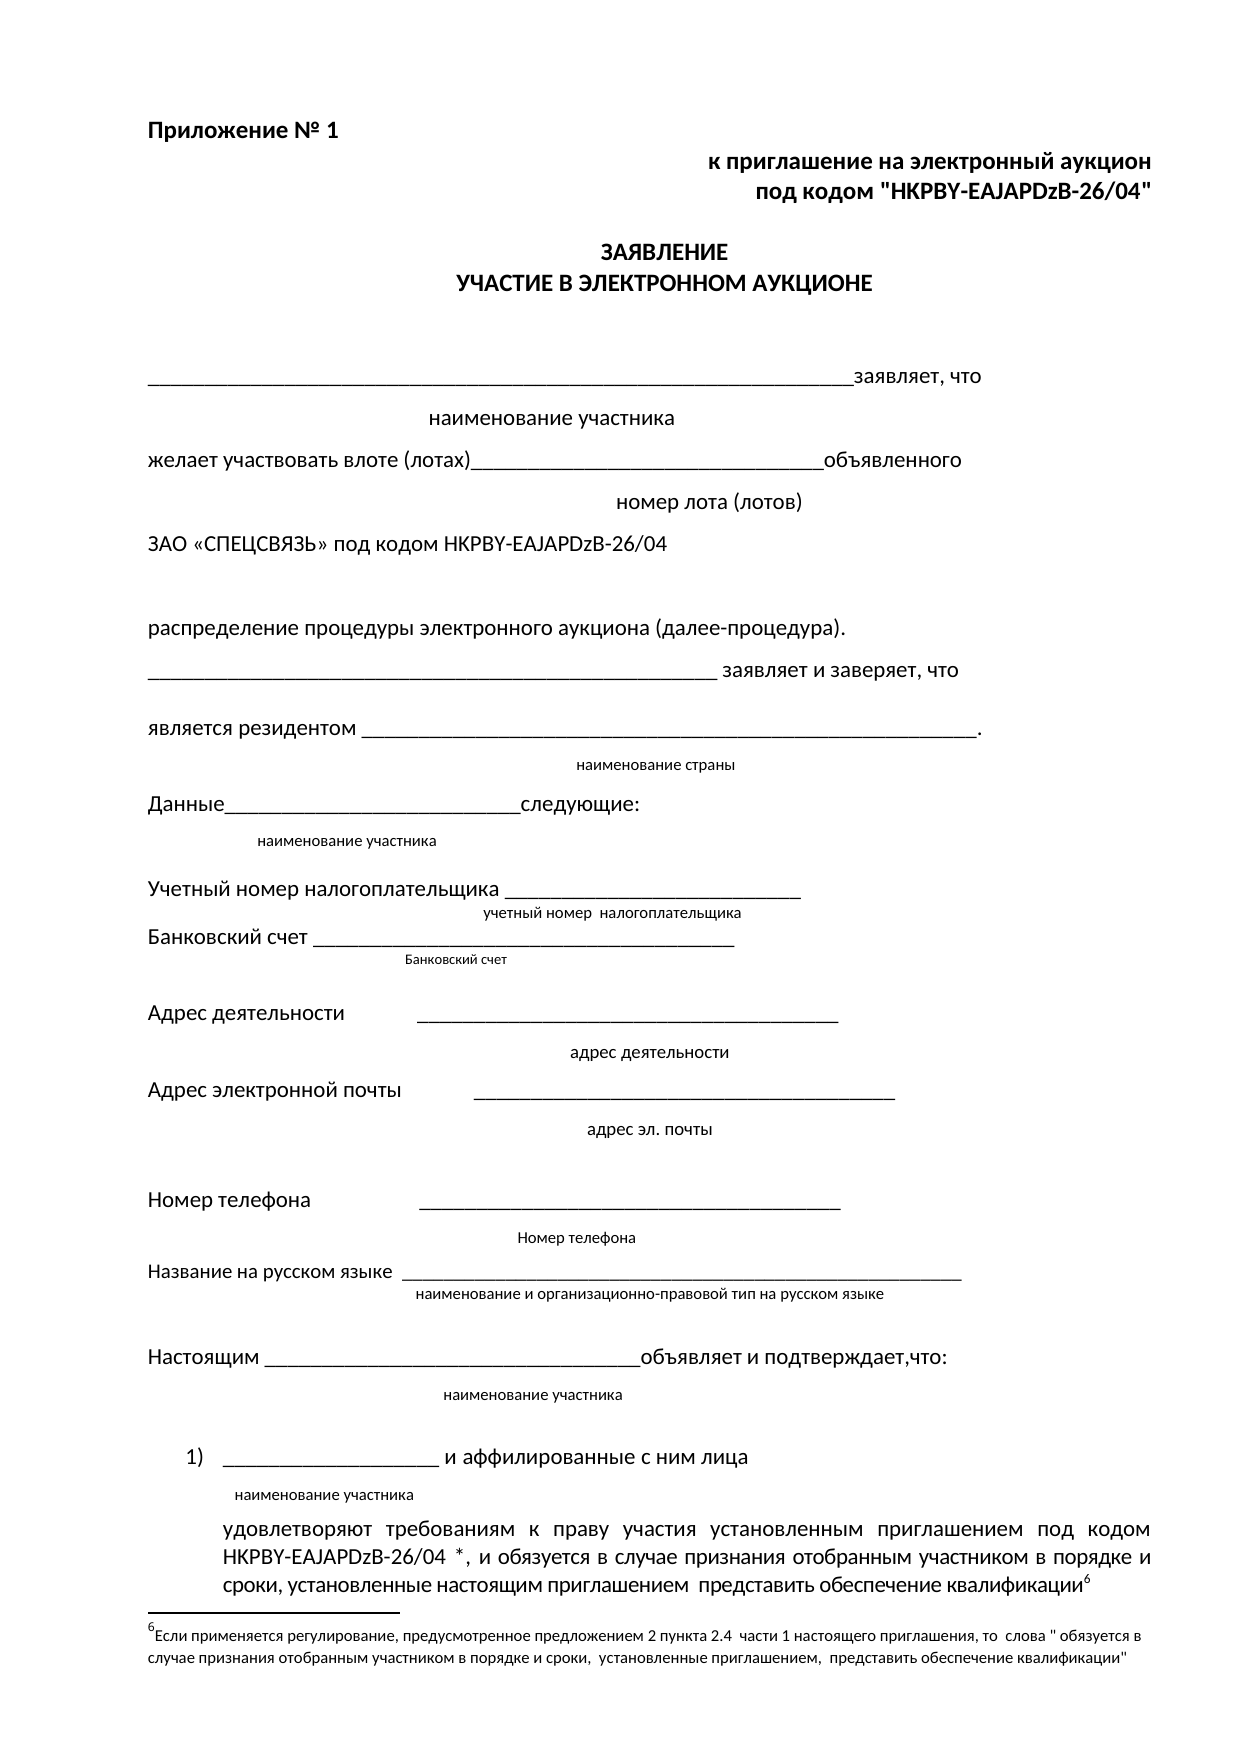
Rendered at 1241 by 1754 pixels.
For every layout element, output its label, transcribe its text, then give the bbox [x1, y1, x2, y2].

list ___________________ и аффилированные с ним лица [185, 1442, 1152, 1470]
text к приглашение на электронный аукцион [177, 145, 1152, 176]
text Настоящим _________________________________объявляет и подтверждает,что: [148, 1342, 1152, 1370]
text Номер телефона _____________________________________ [148, 1186, 1152, 1213]
text Данные__________________________следующие: [148, 789, 1152, 817]
text Адрес электронной почты _____________________________________ [148, 1075, 1152, 1103]
text распределение процедуры электронного аукциона (далее-процедура). [148, 613, 1152, 641]
text адрес эл. почты [148, 1117, 1152, 1140]
text Банковский счет _____________________________________ [148, 922, 1152, 950]
text является резидентом ______________________________________________________. [148, 713, 1152, 741]
text наименование участника [148, 831, 1152, 851]
text 2.4 На этапе аукциона участник представляет сниженные ценовые предложения в порядке, установленном пунктом 2.2 части 2 настоящего приглашения, без необходимости загрузки новых документов в систему. Приложение № 1 [148, 86, 1152, 145]
text наименование и организационно-правовой тип на русском языке [148, 1283, 1152, 1304]
text УЧАСТИЕ В ЭЛЕКТРОННОМ АУКЦИОНЕ [177, 267, 1152, 298]
text Адрес деятельности _____________________________________ [148, 998, 1152, 1026]
text наименование страны [576, 754, 1152, 775]
text наименование участника [148, 1484, 1152, 1504]
text учетный номер налогоплательщика [148, 902, 1152, 922]
text номер лота (лотов) [606, 487, 1152, 515]
text Банковский счет [148, 950, 1152, 968]
text Номер телефона [517, 1227, 1152, 1248]
list удовлетворяют требованиям к праву участия установленным приглашением под кодом HKPBY-EAJAPDzB-26/04 *, и обязуется в случае признания отобранным участником в порядке и сроки, установленные настоящим приглашением представить обеспечение квалификации [223, 1514, 1152, 1598]
text __________________________________________________ заявляет и заверяет, что [148, 655, 1152, 683]
text ______________________________________________________________заявляет, что [148, 361, 1152, 389]
text ЗАО «СПЕЦСВЯЗЬ» под кодом HKPBY-EAJAPDzB-26/04 [148, 529, 1152, 557]
text наименование участника [443, 1384, 1152, 1404]
text наименование участника [428, 403, 1152, 431]
text под кодом "HKPBY-EAJAPDzB-26/04" [177, 176, 1152, 206]
text желает участвовать влоте (лотах)_______________________________объявленного [148, 445, 1152, 473]
text Учетный номер налогоплательщика __________________________ [148, 874, 1152, 902]
text Название на русском языке ______________________________________________________ [148, 1258, 1152, 1283]
text адрес деятельности [148, 1040, 1152, 1063]
text ЗАЯВЛЕНИЕ [177, 237, 1152, 267]
